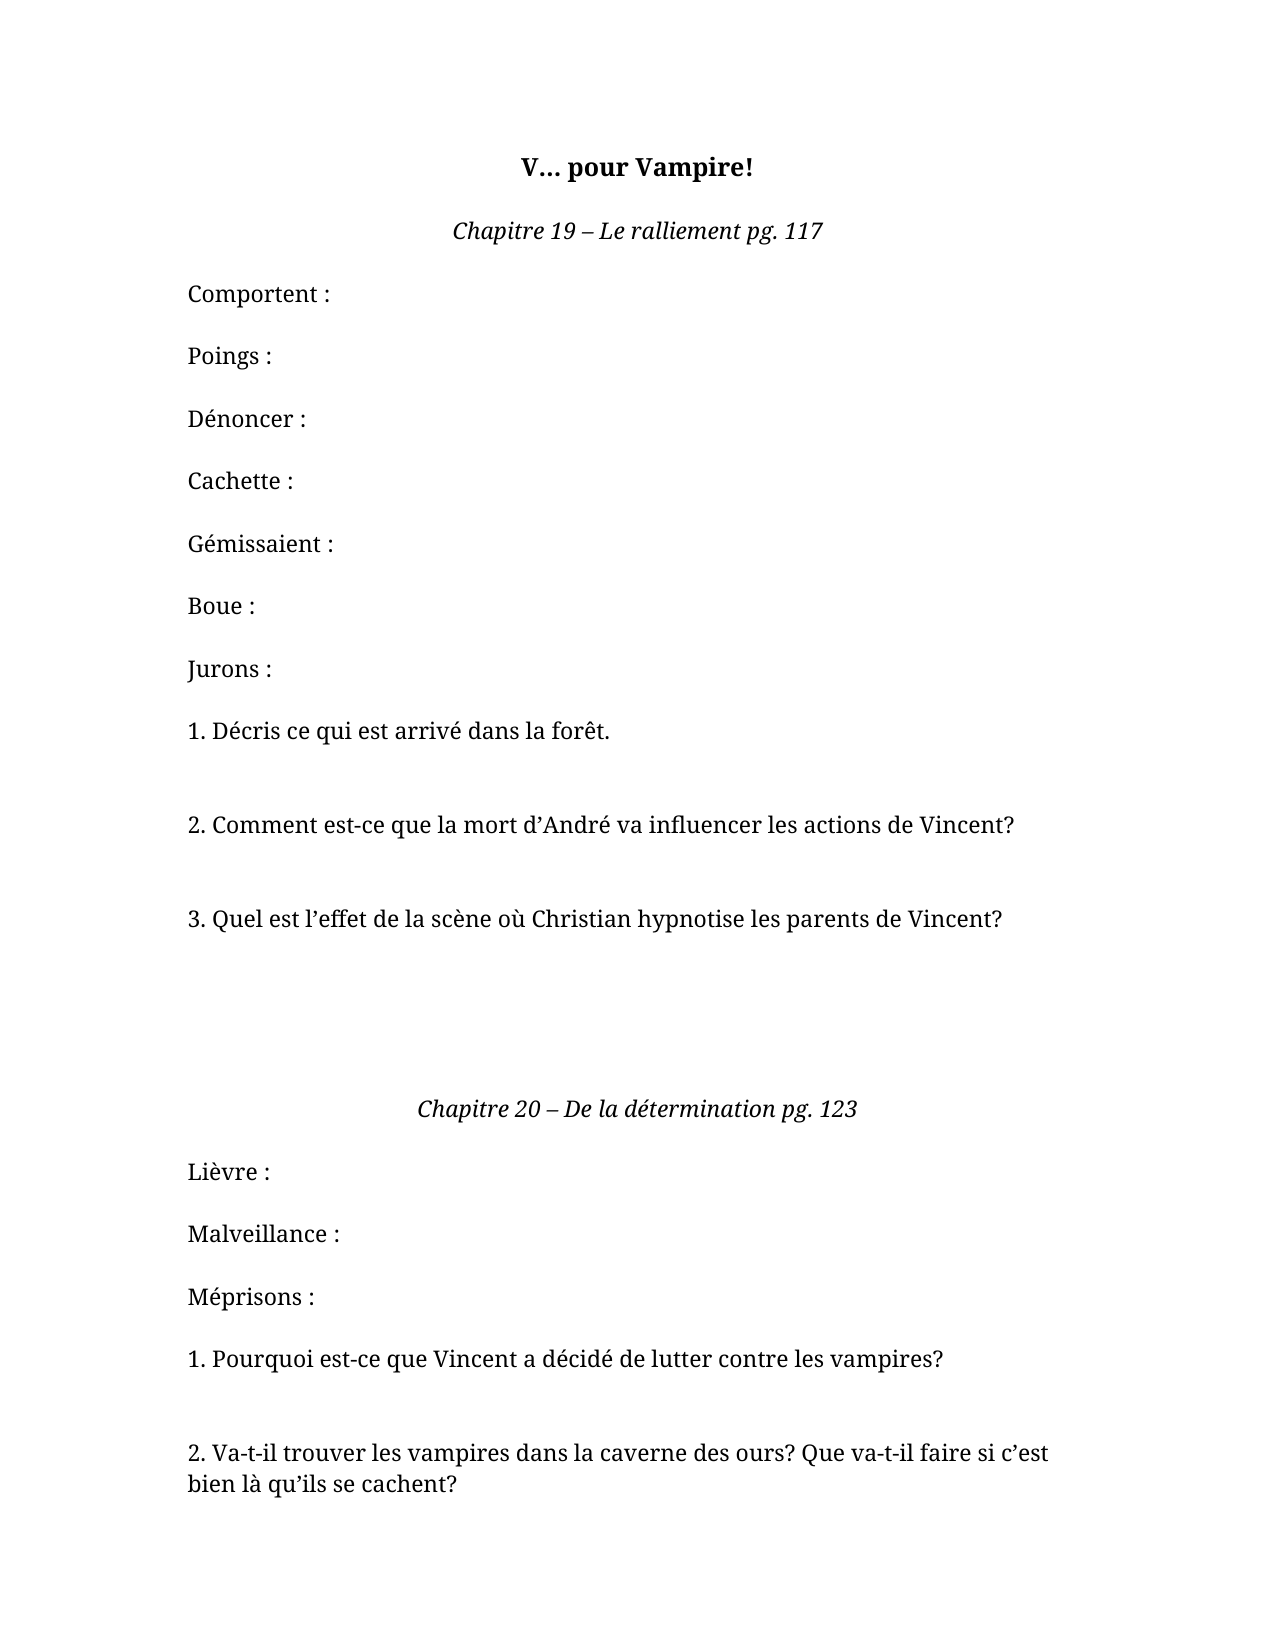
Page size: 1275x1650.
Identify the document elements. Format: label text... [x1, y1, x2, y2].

text Cachette : [187, 465, 1087, 497]
text Chapitre 19 – Le ralliement pg. 117 [187, 215, 1087, 247]
text Gémissaient : [187, 528, 1087, 559]
text Chapitre 20 – De la détermination pg. 123 [187, 1093, 1087, 1124]
text 1. Décris ce qui est arrivé dans la forêt. [187, 715, 1087, 747]
text 1. Pourquoi est-ce que Vincent a décidé de lutter contre les vampires? [187, 1343, 1087, 1374]
text Comportent : [187, 278, 1087, 309]
text Méprisons : [187, 1281, 1087, 1312]
text Malveillance : [187, 1218, 1087, 1249]
text Jurons : [187, 653, 1087, 684]
text 2. Comment est-ce que la mort d’André va influencer les actions de Vincent? [187, 809, 1087, 840]
text 2. Va-t-il trouver les vampires dans la caverne des ours? Que va-t-il faire si c’est bien là qu’ils se cachent? [187, 1437, 1087, 1499]
text 3. Quel est l’effet de la scène où Christian hypnotise les parents de Vincent? [187, 903, 1087, 934]
text Poings : [187, 340, 1087, 372]
text Lièvre : [187, 1156, 1087, 1187]
text Boue : [187, 590, 1087, 622]
text V… pour Vampire! [187, 150, 1087, 184]
text Dénoncer : [187, 403, 1087, 434]
